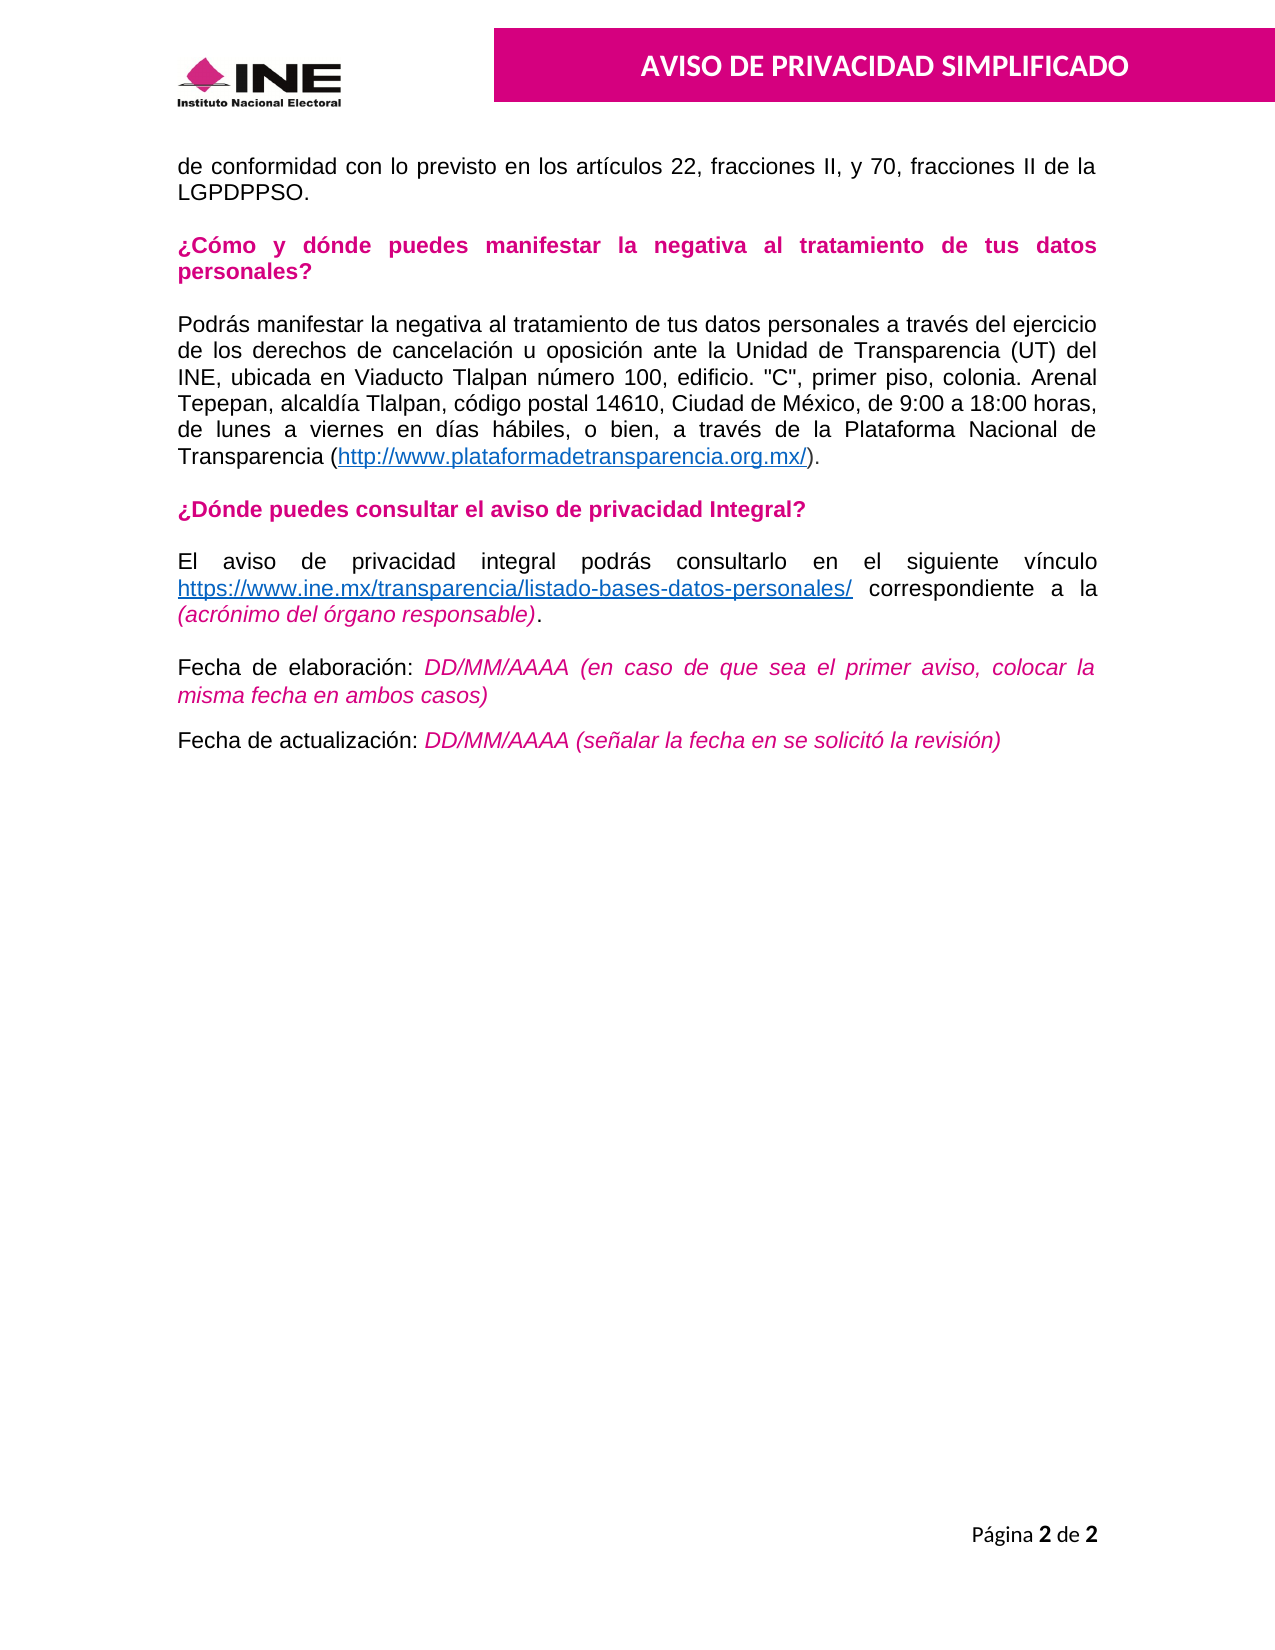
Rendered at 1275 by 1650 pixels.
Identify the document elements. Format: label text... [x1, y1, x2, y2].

text Fecha de actualización: DD/MM/AAAA (señalar la fecha en se solicitó la revisión) [177, 727, 1098, 753]
text Podrás manifestar la negativa al tratamiento de tus datos personales a través del ejercicio de los derechos de cancelación u oposición ante la Unidad de Transparencia (UT) del INE, ubicada en Viaducto Tlalpan número 100, edificio. "C", primer piso, colonia. Arenal Tepepan, alcaldía Tlalpan, código postal 14610, Ciudad de México, de 9:00 a 18:00 horas, de lunes a viernes en días hábiles, o bien, a través de la Plataforma Nacional de Transparencia (http://www.plataformadetransparencia.org.mx/). [177, 311, 1098, 469]
picture [177, 57, 341, 107]
text ¿Dónde puedes consultar el aviso de privacidad Integral? [177, 496, 1098, 522]
text El aviso de privacidad integral podrás consultarlo en el siguiente vínculo https://www.ine.mx/transparencia/listado-bases-datos-personales/ correspondiente a la (acrónimo del órgano responsable). [177, 548, 1098, 627]
text ¿Cómo y dónde puedes manifestar la negativa al tratamiento de tus datos personales? [177, 232, 1098, 285]
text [177, 153, 1098, 206]
text Fecha de elaboración: DD/MM/AAAA (en caso de que sea el primer aviso, colocar la misma fecha en ambos casos) [177, 654, 1098, 708]
